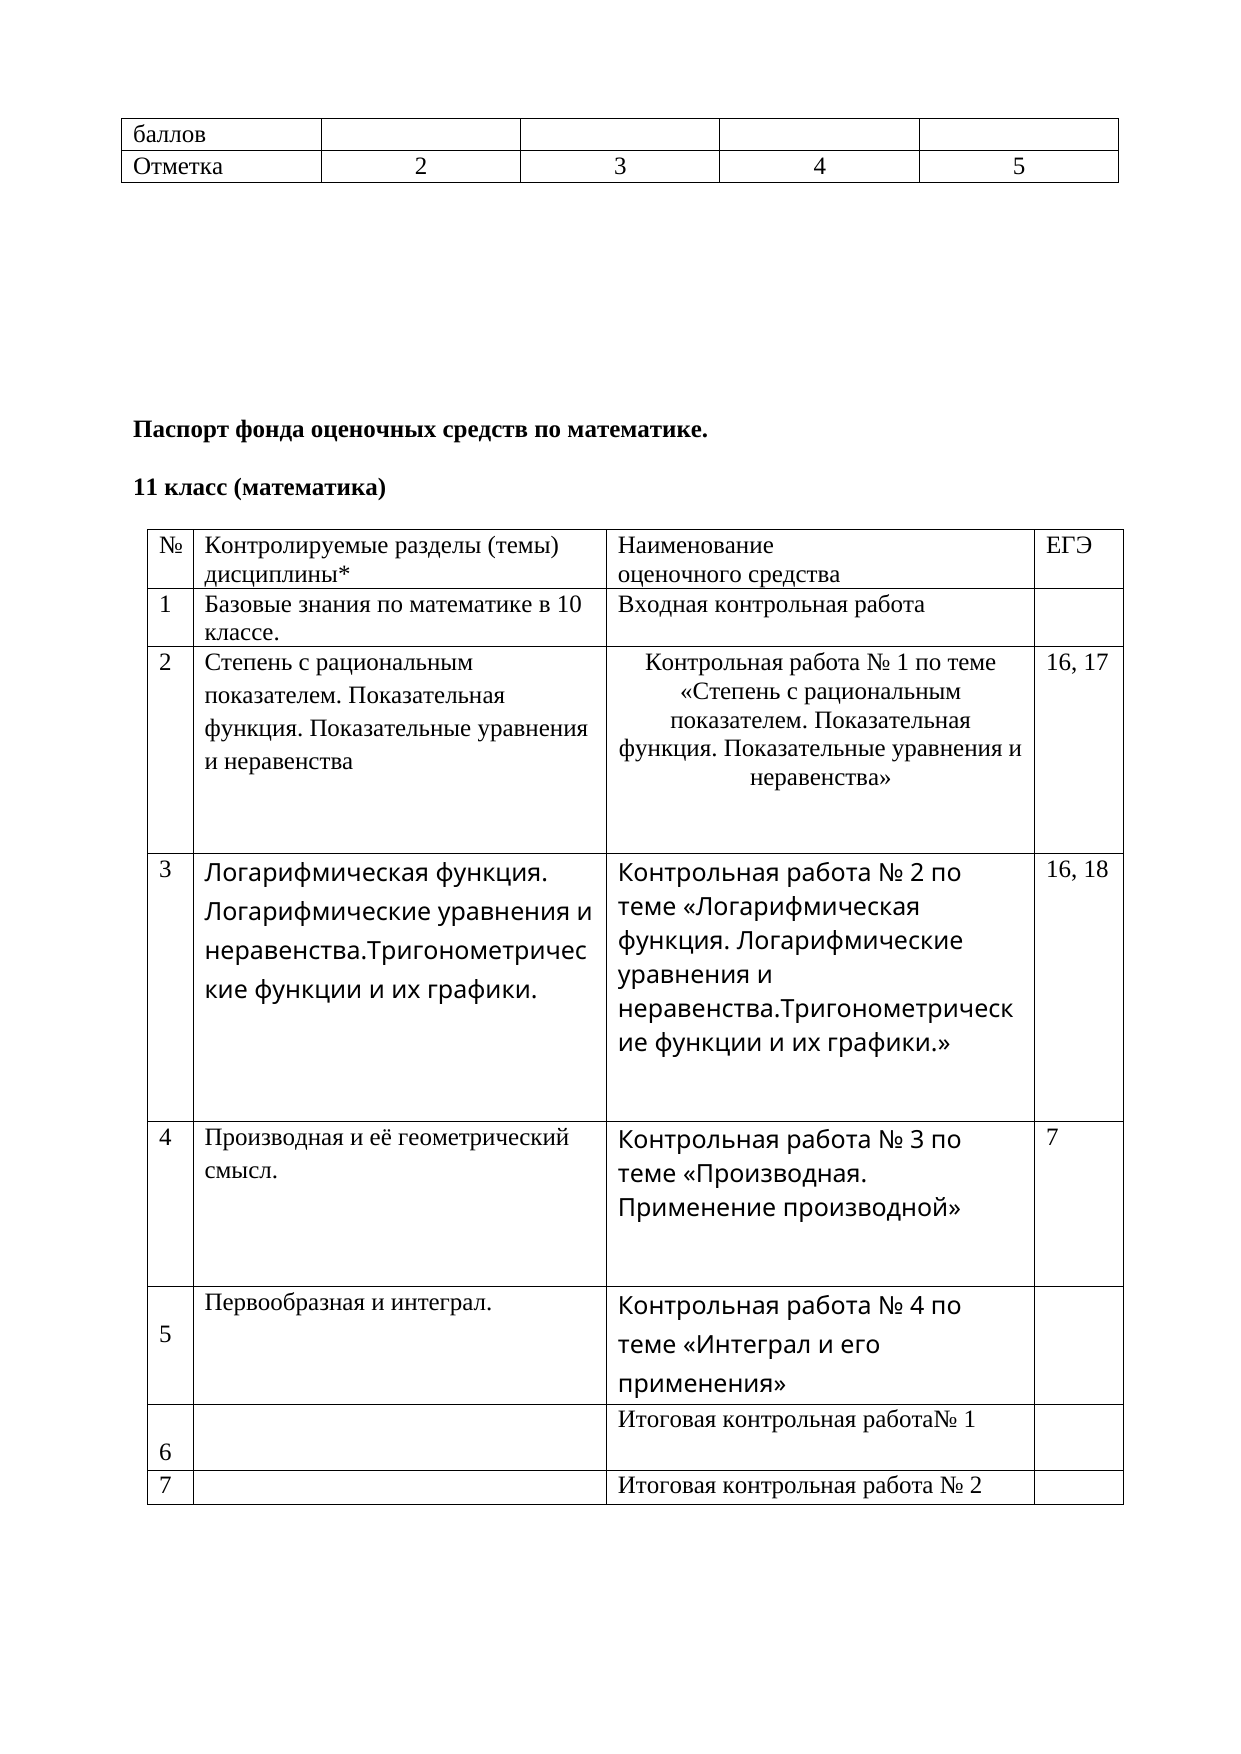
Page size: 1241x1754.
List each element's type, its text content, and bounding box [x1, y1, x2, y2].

table_cell 3 [521, 151, 719, 182]
table_header 0-3 [322, 119, 520, 150]
text Паспорт фонда оценочных средств по математике. [133, 414, 1152, 443]
table_cell Контрольная работа № 3 по теме «Производная. Применение производной» [607, 1122, 1034, 1286]
table_cell 5 [920, 151, 1118, 182]
table_cell 2 [148, 647, 193, 853]
table_cell Итоговая контрольная работа№ 1 [607, 1405, 1034, 1469]
table_cell 1 [148, 589, 193, 646]
table_cell [1035, 1405, 1123, 1469]
table_header Контролируемые разделы (темы) дисциплины* [194, 530, 606, 588]
table_header 7-9 [720, 119, 919, 150]
table_cell Контрольная работа № 2 по теме «Логарифмическая функция. Логарифмические уравнения и неравенства.Тригонометрические функции и их графики.» [607, 854, 1034, 1121]
table_cell 5 [148, 1287, 193, 1403]
table_cell 3 [148, 854, 193, 1121]
table_cell Логарифмическая функция. Логарифмические уравнения и неравенства.Тригонометрические функции и их графики. [194, 854, 606, 1121]
text 11 класс (математика) [133, 472, 1152, 500]
table_cell Базовые знания по математике в 10 классе. [194, 589, 606, 646]
table_cell Отметка [122, 151, 321, 182]
table_header 10-11 [920, 119, 1118, 150]
table_cell [1035, 589, 1123, 646]
table_header 4-5 [521, 119, 719, 150]
table_cell [1035, 1471, 1123, 1503]
table_cell 4 [148, 1122, 193, 1286]
table_cell 7 [1035, 1122, 1123, 1286]
table_cell 4 [720, 151, 919, 182]
table_cell Итоговая контрольная работа № 2 [607, 1471, 1034, 1503]
table_cell 16, 17 [1035, 647, 1123, 853]
table_header ЕГЭ [1035, 530, 1123, 588]
table_cell Контрольная работа № 4 по теме «Интеграл и его применения» [607, 1287, 1034, 1403]
table_cell Контрольная работа № 1 по теме «Степень с рациональным показателем. Показательная функция. Показательные уравнения и неравенства» [607, 647, 1034, 853]
table_header № [148, 530, 193, 588]
table_cell [194, 1471, 606, 1503]
table_cell [194, 1405, 606, 1469]
table_cell 16, 18 [1035, 854, 1123, 1121]
table_header Количество баллов [122, 119, 321, 150]
table_cell 6 [148, 1405, 193, 1469]
table_cell 7 [148, 1471, 193, 1503]
table_cell 2 [322, 151, 520, 182]
table_cell Производная и её геометрический смысл. [194, 1122, 606, 1286]
table_cell Степень с рациональным показателем. Показательная функция. Показательные уравнения и неравенства [194, 647, 606, 853]
table_header Наименование оценочного средства [607, 530, 1034, 588]
table_cell [1035, 1287, 1123, 1403]
table_cell Входная контрольная работа [607, 589, 1034, 646]
table_cell Первообразная и интеграл. [194, 1287, 606, 1403]
